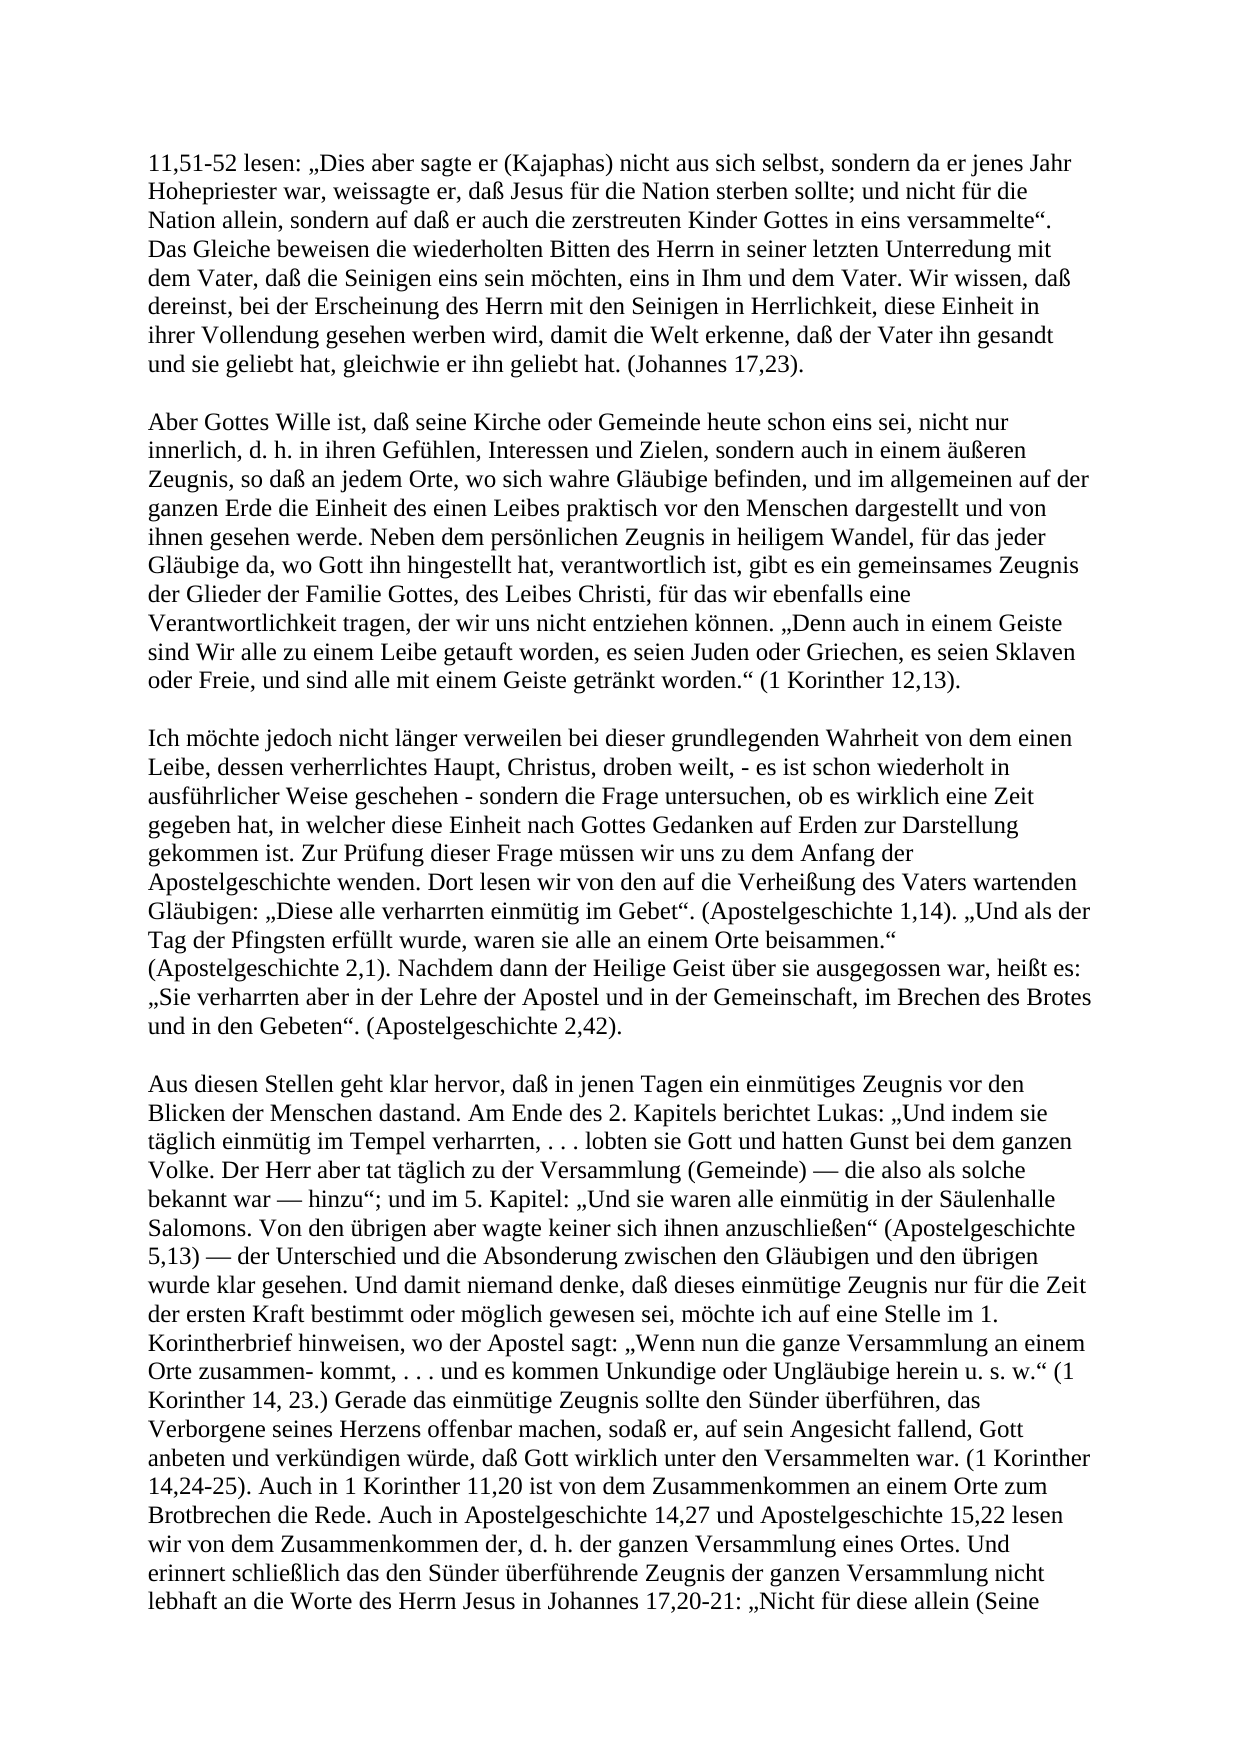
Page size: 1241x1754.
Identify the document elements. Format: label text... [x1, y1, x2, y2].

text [148, 1069, 1093, 1615]
text Ich möchte jedoch nicht länger verweilen bei dieser grundlegenden Wahrheit von dem einen Leibe, dessen verherrlichtes Haupt, Christus, droben weilt, - es ist schon wiederholt in ausführlicher Weise geschehen - sondern die Frage untersuchen, ob es wirklich eine Zeit gegeben hat, in welcher diese Einheit nach Gottes Gedanken auf Erden zur Darstellung gekommen ist. Zur Prüfung dieser Frage müssen wir uns zu dem Anfang der Apostelgeschichte wenden. Dort lesen wir von den auf die Verheißung des Vaters wartenden Gläubigen: „Diese alle verharrten einmütig im Gebet“. (Apostelgeschichte 1,14). „Und als der Tag der Pfingsten erfüllt wurde, waren sie alle an einem Orte beisammen.“ (Apostelgeschichte 2,1). Nachdem dann der Heilige Geist über sie ausgegossen war, heißt es: „Sie verharrten aber in der Lehre der Apostel und in der Gemeinschaft, im Brechen des Brotes und in den Gebeten“. (Apostelgeschichte 2,42). [148, 723, 1093, 1040]
text Aber Gottes Wille ist, daß seine Kirche oder Gemeinde heute schon eins sei, nicht nur innerlich, d. h. in ihren Gefühlen, Interessen und Zielen, sondern auch in einem äußeren Zeugnis, so daß an jedem Orte, wo sich wahre Gläubige befinden, und im allgemeinen auf der ganzen Erde die Einheit des einen Leibes praktisch vor den Menschen dargestellt und von ihnen gesehen werde. Neben dem persönlichen Zeugnis in heiligem Wandel, für das jeder Gläubige da, wo Gott ihn hingestellt hat, verantwortlich ist, gibt es ein gemeinsames Zeugnis der Glieder der Familie Gottes, des Leibes Christi, für das wir ebenfalls eine Verantwortlichkeit tragen, der wir uns nicht entziehen können. „Denn auch in einem Geiste sind Wir alle zu einem Leibe getauft worden, es seien Juden oder Griechen, es seien Sklaven oder Freie, und sind alle mit einem Geiste getränkt worden.“ (1 Korinther 12,13). [148, 407, 1093, 694]
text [148, 148, 1093, 378]
